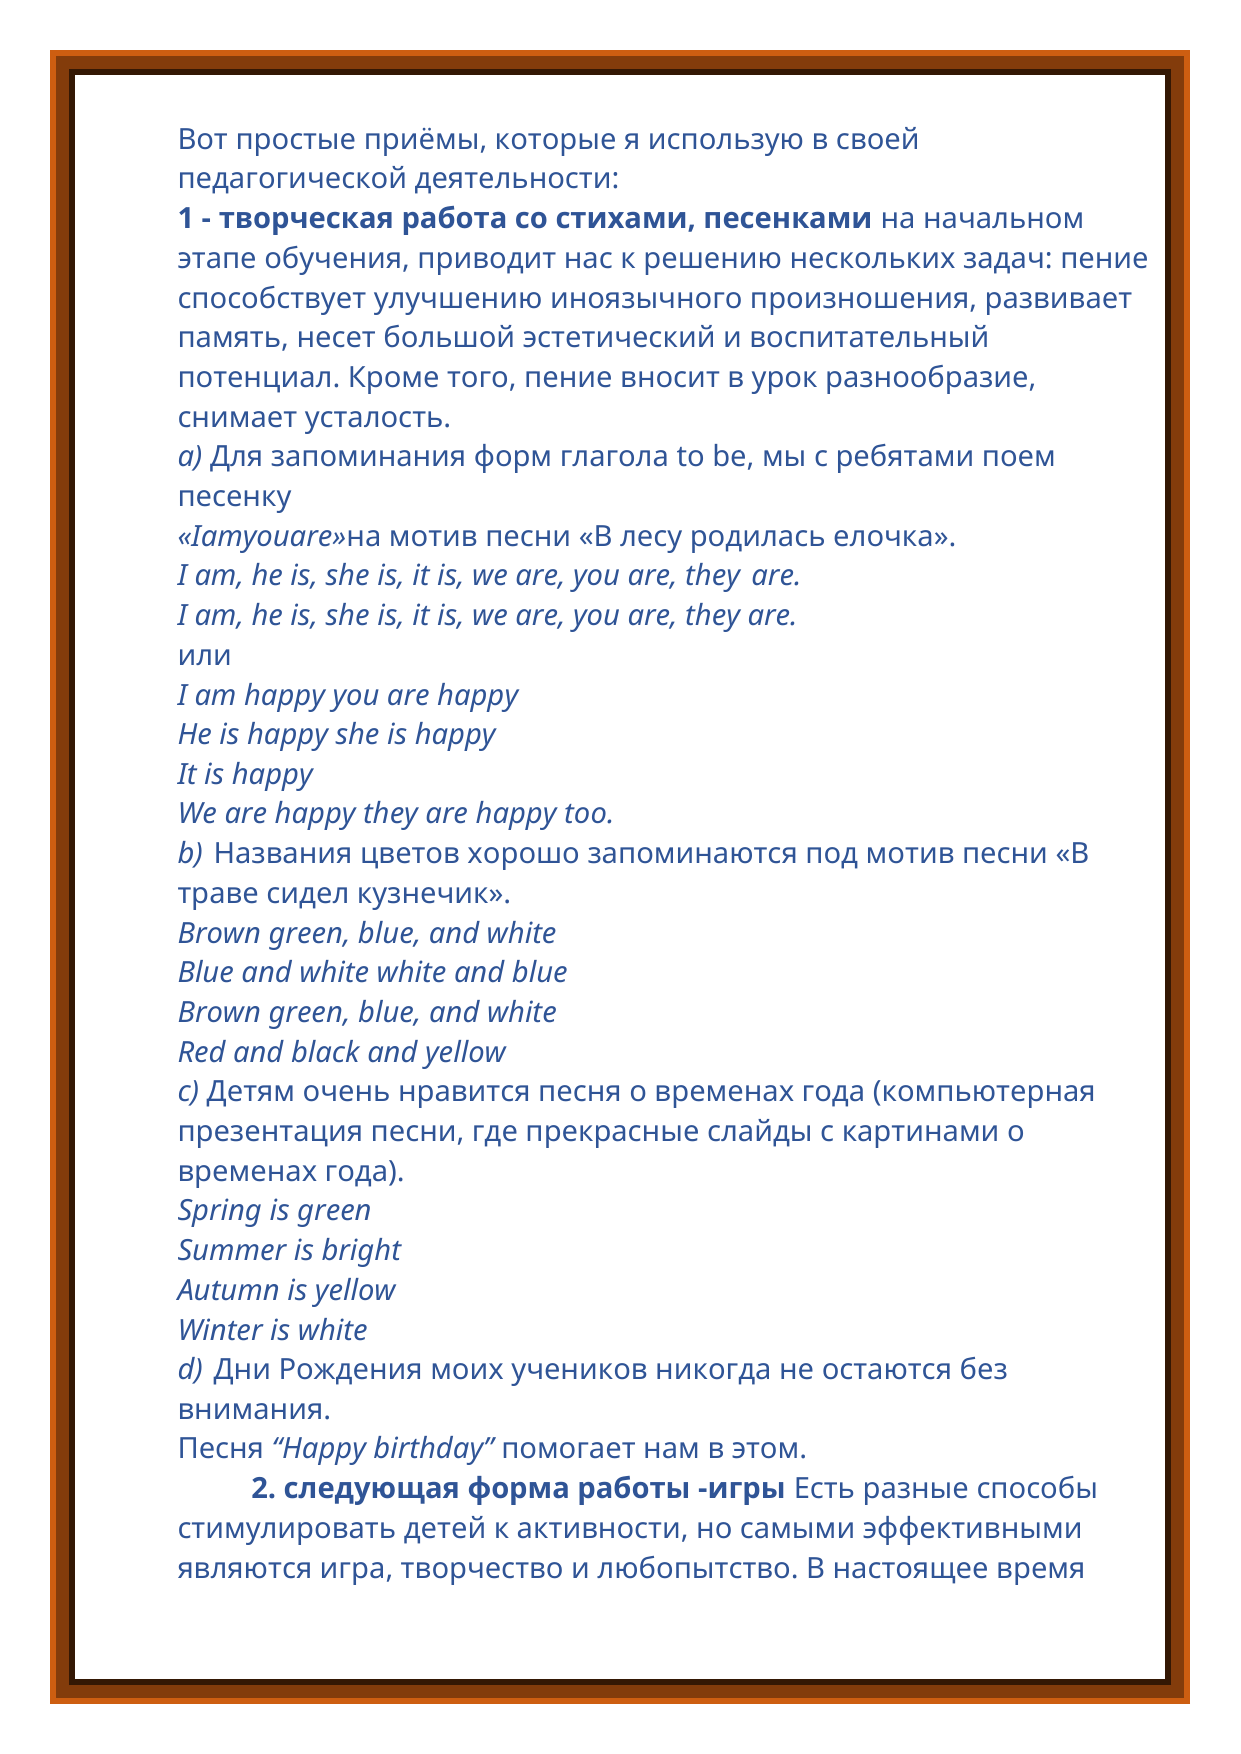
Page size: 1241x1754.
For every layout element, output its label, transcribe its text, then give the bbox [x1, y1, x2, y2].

text Red and black and yellow [177, 1031, 1152, 1071]
text «Iamyouare»на мотив песни «В лесу родилась елочка». [177, 515, 1152, 555]
text b) Названия цветов хорошо запоминаются под мотив песни «В траве сидел кузнечик». [177, 832, 1152, 912]
text I am, he is, she is, it is, we are, you are, they are. [177, 555, 1152, 594]
text He is happy she is happy [177, 713, 1152, 753]
text а) Для запоминания форм глагола to be, мы с ребятами поем песенку [177, 436, 1152, 515]
text Spring is green Summer is bright Autumn is yellow Winter is white [177, 1190, 1152, 1348]
text Brown green, blue, and white [177, 912, 1152, 952]
text d) Дни Рождения моих учеников никогда не остаются без внимания. [177, 1348, 1152, 1428]
text Вот простые приёмы, которые я использую в своей педагогической деятельности: [177, 118, 1152, 197]
text c) Детям очень нравится песня о временах года (компьютерная презентация песни, где прекрасные слайды с картинами о временах года). [177, 1071, 1152, 1190]
text 1 - творческая работа со стихами, песенками на начальном этапе обучения, приводит нас к решению нескольких задач: пение способствует улучшению иноязычного произношения, развивает память, несет большой эстетический и воспитательный потенциал. Кроме того, пение вносит в урок разнообразие, снимает усталость. [177, 197, 1152, 436]
text I am, he is, she is, it is, we are, you are, they are. [177, 594, 1152, 634]
text We are happy they are happy toо. [177, 793, 1152, 832]
text It is happy [177, 753, 1152, 793]
text I am happy you are happy [177, 674, 1152, 713]
text Blue and white white and blue [177, 952, 1152, 991]
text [177, 1467, 1152, 1587]
text или [177, 634, 1152, 674]
text Песня “Happy birthday” помогает нам в этом. [177, 1428, 1152, 1467]
text Brown green, blue, and white [177, 991, 1152, 1031]
